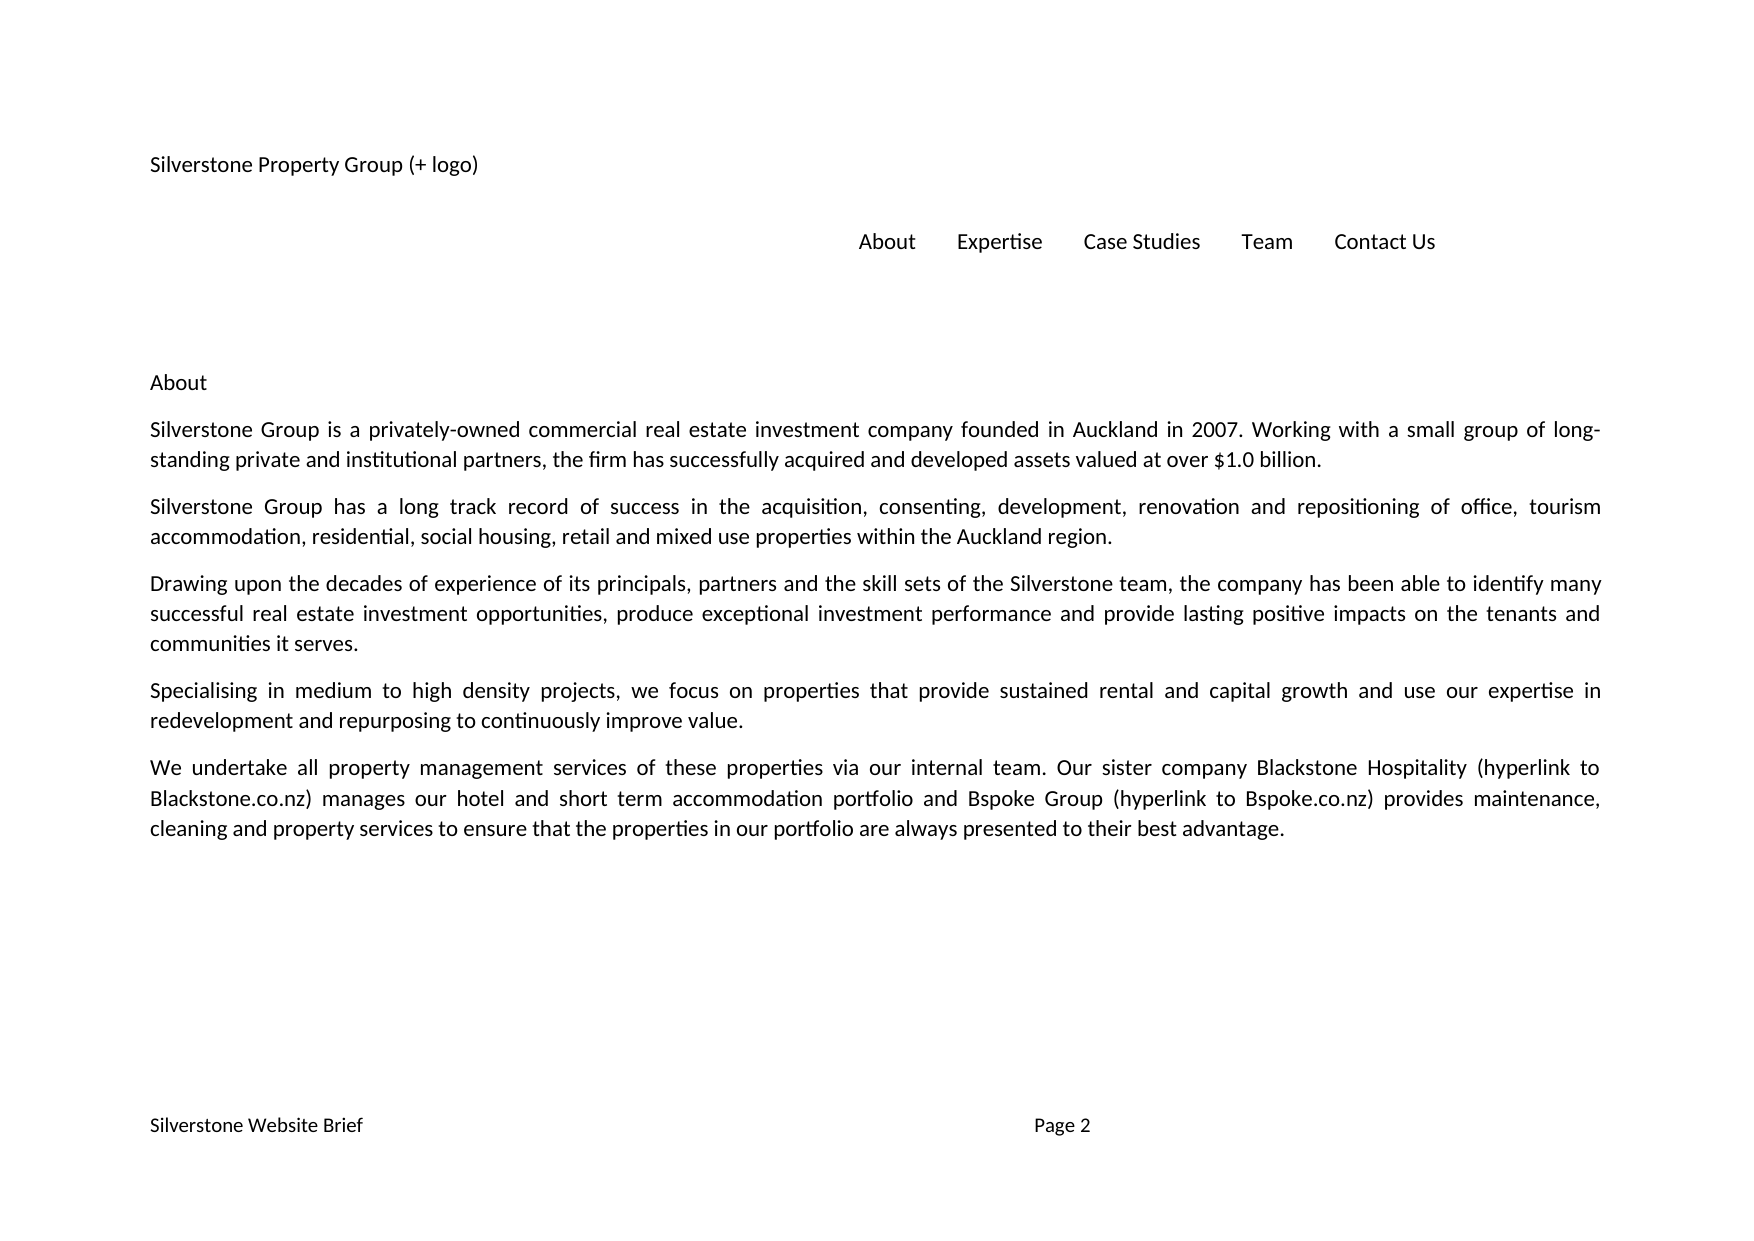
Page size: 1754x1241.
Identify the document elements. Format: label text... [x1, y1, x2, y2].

text Drawing upon the decades of experience of its principals, partners and the skill sets of the Silverstone team, the company has been able to identify many successful real estate investment opportunities, produce exceptional investment performance and provide lasting positive impacts on the tenants and communities it serves. [150, 569, 1604, 657]
text About Expertise Case Studies Team Contact Us [150, 197, 1604, 255]
text Silverstone Group has a long track record of success in the acquisition, consenting, development, renovation and repositioning of office, tourism accommodation, residential, social housing, retail and mixed use properties within the Auckland region. [150, 492, 1604, 550]
text Specialising in medium to high density projects, we focus on properties that provide sustained rental and capital growth and use our expertise in redevelopment and repurposing to continuously improve value. [150, 676, 1604, 734]
text Silverstone Property Group (+ logo) [150, 150, 1604, 178]
text About [150, 368, 1604, 396]
text Silverstone Group is a privately-owned commercial real estate investment company founded in Auckland in 2007. Working with a small group of long-standing private and institutional partners, the firm has successfully acquired and developed assets valued at over $1.0 billion. [150, 415, 1604, 473]
text We undertake all property management services of these properties via our internal team. Our sister company Blackstone Hospitality (hyperlink to Blackstone.co.nz) manages our hotel and short term accommodation portfolio and Bspoke Group (hyperlink to Bspoke.co.nz) provides maintenance, cleaning and property services to ensure that the properties in our portfolio are always presented to their best advantage. [150, 753, 1604, 842]
